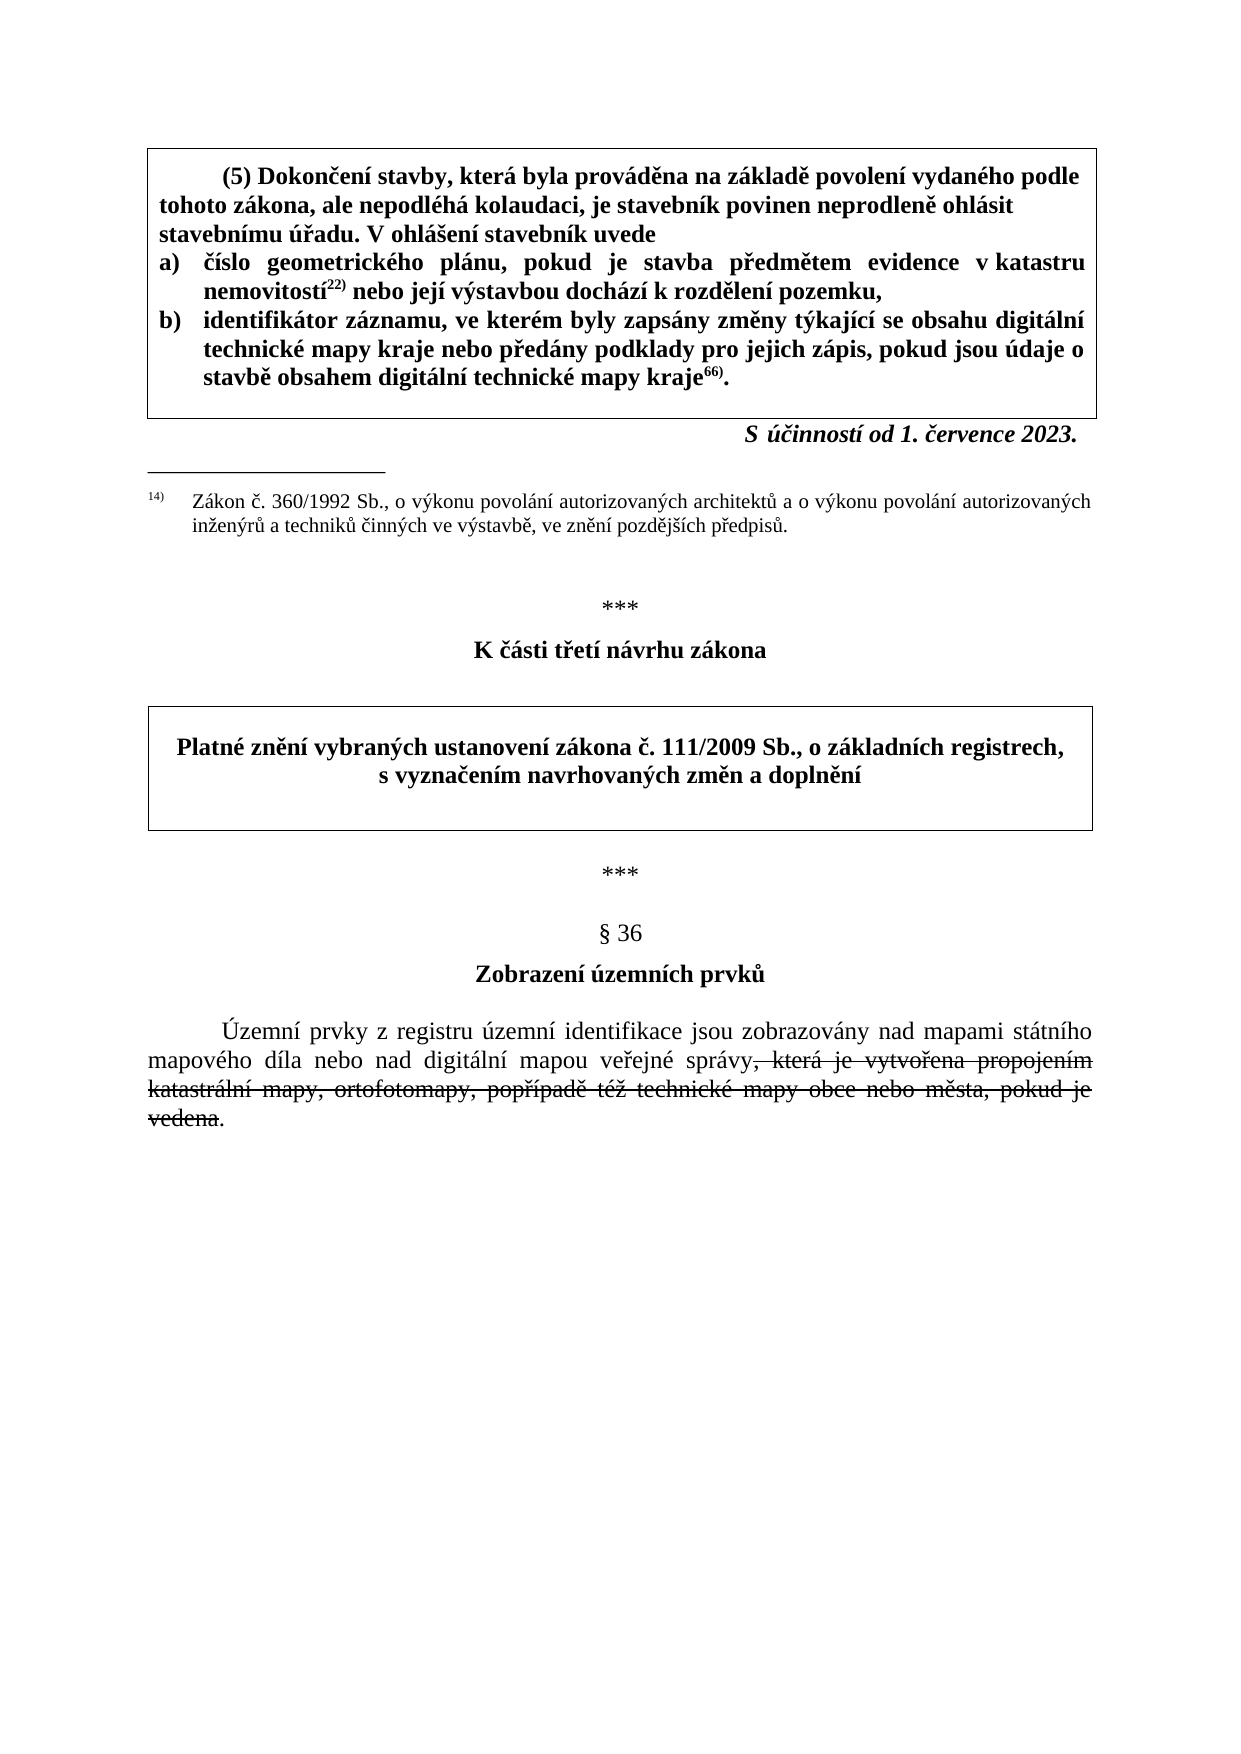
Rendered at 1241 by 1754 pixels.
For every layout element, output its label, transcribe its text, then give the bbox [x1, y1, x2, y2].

text K části třetí návrhu zákona [148, 636, 1093, 664]
title *** [148, 860, 1093, 889]
title Územní prvky z registru územní identifikace jsou zobrazovány nad mapami státního mapového díla nebo nad digitální mapou veřejné správy, která je vytvořena propojením katastrální mapy, ortofotomapy, popřípadě též technické mapy obce nebo města, pokud je vedena. [148, 1016, 1093, 1131]
list S účinností od 1. července 2023. [192, 419, 1080, 447]
table_header (5) Dokončení stavby, která byla prováděna na základě povolení vydaného podle tohoto zákona, ale nepodléhá kolaudaci, je stavebník povinen neprodleně ohlásit stavebnímu úřadu. V ohlášení stavebník uvede číslo geometrického plánu, pokud je stavba předmětem evidence v katastru nemovitostí22) nebo její výstavbou dochází k rozdělení pozemku, identifikátor záznamu, ve kterém byly zapsány změny týkající se obsahu digitální technické mapy kraje nebo předány podklady pro jejich zápis, pokud jsou údaje o stavbě obsahem digitální technické mapy kraje66). [148, 149, 1096, 418]
title ___________________ [148, 447, 1093, 476]
title 14) Zákon č. 360/1992 Sb., o výkonu povolání autorizovaných architektů a o výkonu povolání autorizovaných inženýrů a techniků činných ve výstavbě, ve znění pozdějších předpisů. [148, 489, 1093, 537]
title *** [148, 594, 1093, 623]
title § 36 [148, 918, 1093, 946]
table_header Platné znění vybraných ustanovení zákona č. 111/2009 Sb., o základních registrech, s vyznačením navrhovaných změn a doplnění [149, 707, 1092, 830]
title Zobrazení územních prvků [148, 959, 1093, 988]
